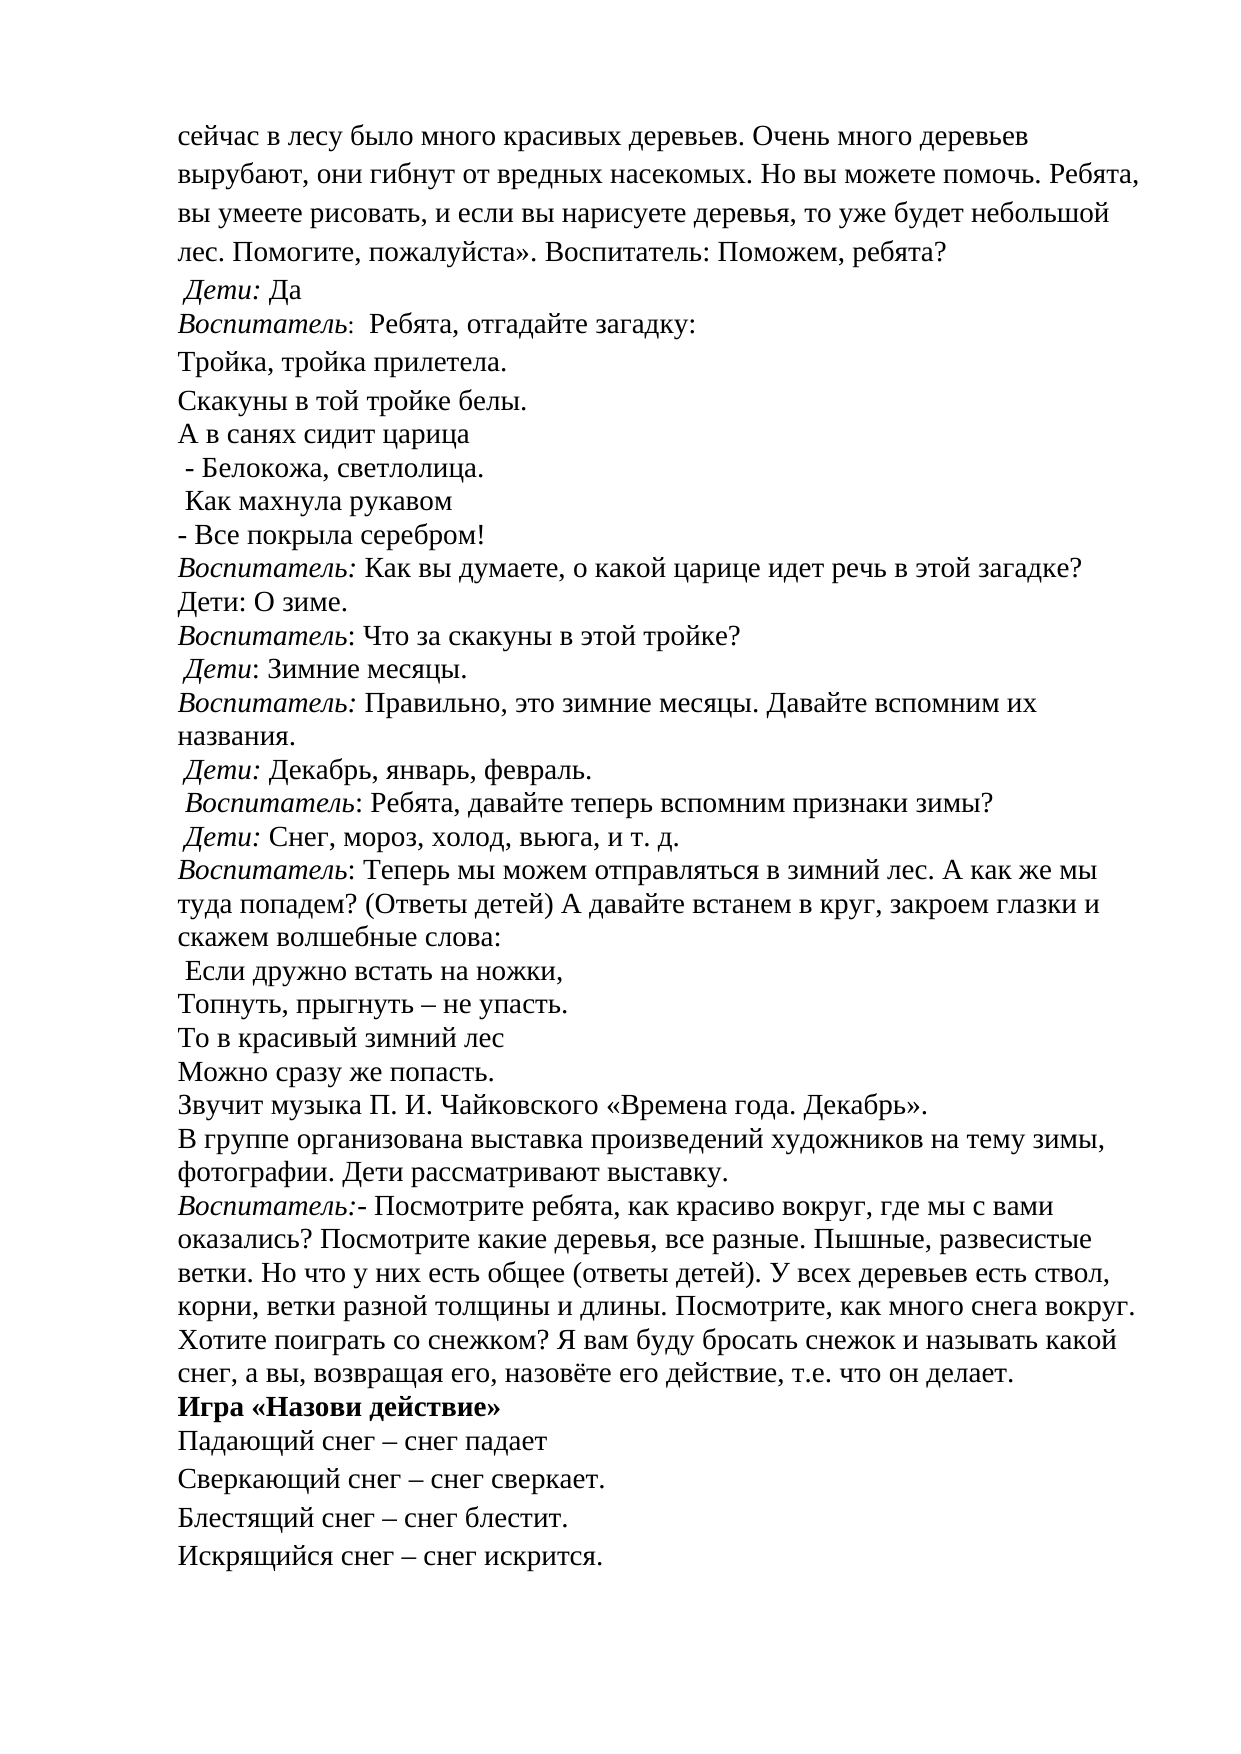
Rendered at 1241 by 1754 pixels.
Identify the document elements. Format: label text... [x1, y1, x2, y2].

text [177, 1461, 1152, 1572]
text Воспитатель: Ребята, отгадайте загадку: Тройка, тройка прилетела. [177, 306, 1152, 378]
text Падающий снег – снег падает [177, 1423, 1152, 1456]
text Скакуны в той тройке белы. А в санях сидит царица - Белокожа, светлолица. Как махнула рукавом - Все покрыла серебром! Воспитатель: Как вы думаете, о какой царице идет речь в этой загадке? Дети: О зиме. Воспитатель: Что за скакуны в этой тройке? Дети: Зимние месяцы. Воспитатель: Правильно, это зимние месяцы. Давайте вспомним их названия. [177, 383, 1152, 752]
text Дети: Декабрь, январь, февраль. Воспитатель: Ребята, давайте теперь вспомним признаки зимы? Дети: Снег, мороз, холод, вьюга, и т. д. Воспитатель: Теперь мы можем отправляться в зимний лес. А как же мы туда попадем? (Ответы детей) А давайте встанем в круг, закроем глазки и скажем волшебные слова: Если дружно встать на ножки, Топнуть, прыгнуть – не упасть. То в красивый зимний лес Можно сразу же попасть. Звучит музыка П. И. Чайковского «Времена года. Декабрь». В группе организована выставка произведений художников на тему зимы, фотографии. Дети рассматривают выставку. Воспитатель:- Посмотрите ребята, как красиво вокруг, где мы с вами оказались? Посмотрите какие деревья, все разные. Пышные, развесистые ветки. Но что у них есть общее (ответы детей). У всех деревьев есть ствол, корни, ветки разной толщины и длины. Посмотрите, как много снега вокруг. Хотите поиграть со снежком? Я вам буду бросать снежок и называть какой снег, а вы, возвращая его, назовёте его действие, т.е. что он делает. Игра «Назови действие» [177, 752, 1152, 1423]
text Дети: Да [177, 272, 1152, 306]
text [177, 118, 1152, 267]
